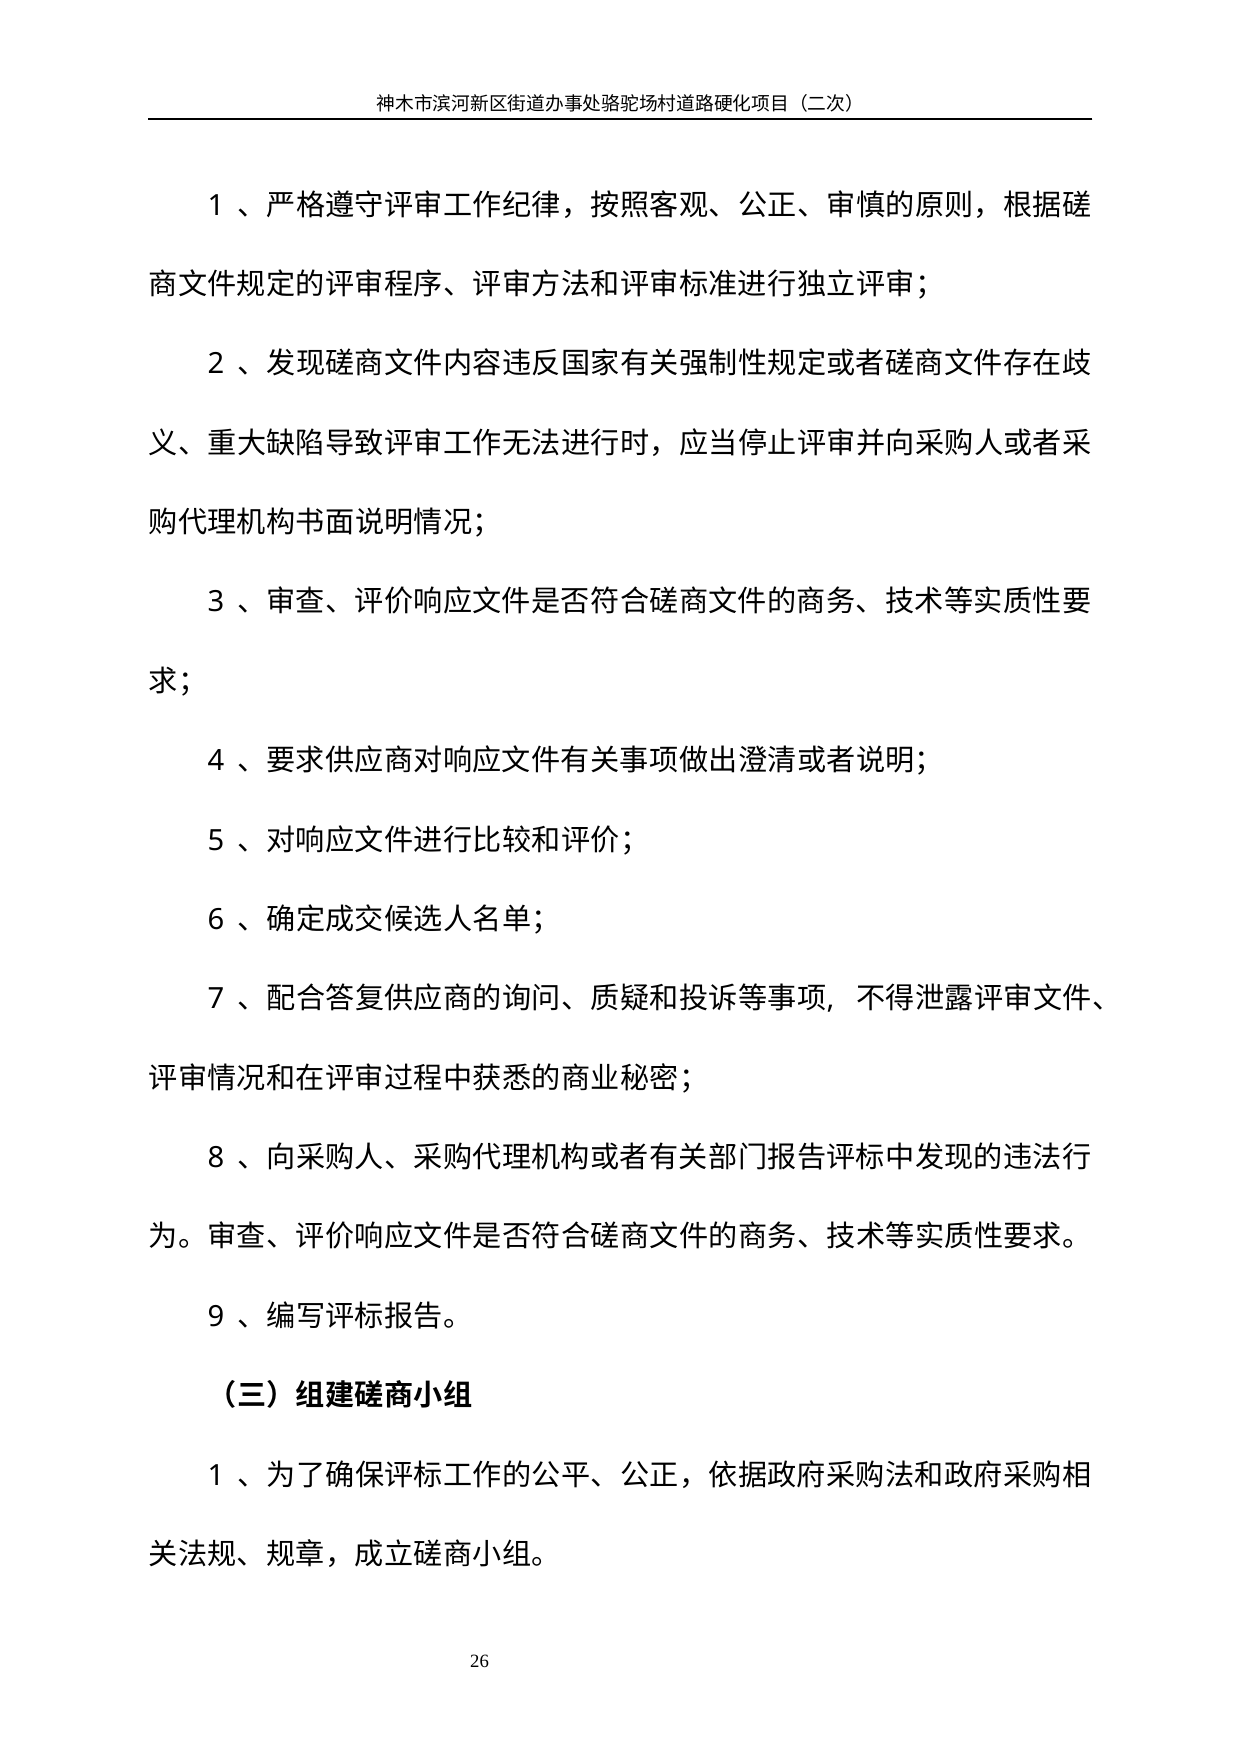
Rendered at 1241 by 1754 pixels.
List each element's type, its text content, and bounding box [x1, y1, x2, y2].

text 4、要求供应商对响应文件有关事项做出澄清或者说明； [148, 718, 1092, 798]
text 2、发现磋商文件内容违反国家有关强制性规定或者磋商文件存在歧义、重大缺陷导致评审工作无法进行时，应当停止评审并向采购人或者采购代理机构书面说明情况； [148, 321, 1092, 559]
text 8、向采购人、采购代理机构或者有关部门报告评标中发现的违法行为。审查、评价响应文件是否符合磋商文件的商务、技术等实质性要求。 [148, 1115, 1092, 1274]
text 3、审查、评价响应文件是否符合磋商文件的商务、技术等实质性要求； [148, 559, 1092, 718]
text 1、为了确保评标工作的公平、公正，依据政府采购法和政府采购相关法规、规章，成立磋商小组。 [148, 1433, 1092, 1591]
text 1、严格遵守评审工作纪律，按照客观、公正、审慎的原则，根据磋商文件规定的评审程序、评审方法和评审标准进行独立评审； [148, 163, 1092, 321]
text 5、对响应文件进行比较和评价； [148, 798, 1092, 877]
text 7、配合答复供应商的询问、质疑和投诉等事项,不得泄露评审文件、评审情况和在评审过程中获悉的商业秘密； [148, 956, 1092, 1115]
text （三）组建磋商小组 [148, 1353, 1092, 1433]
text 6、确定成交候选人名单； [148, 877, 1092, 956]
text 9、编写评标报告。 [148, 1274, 1092, 1353]
